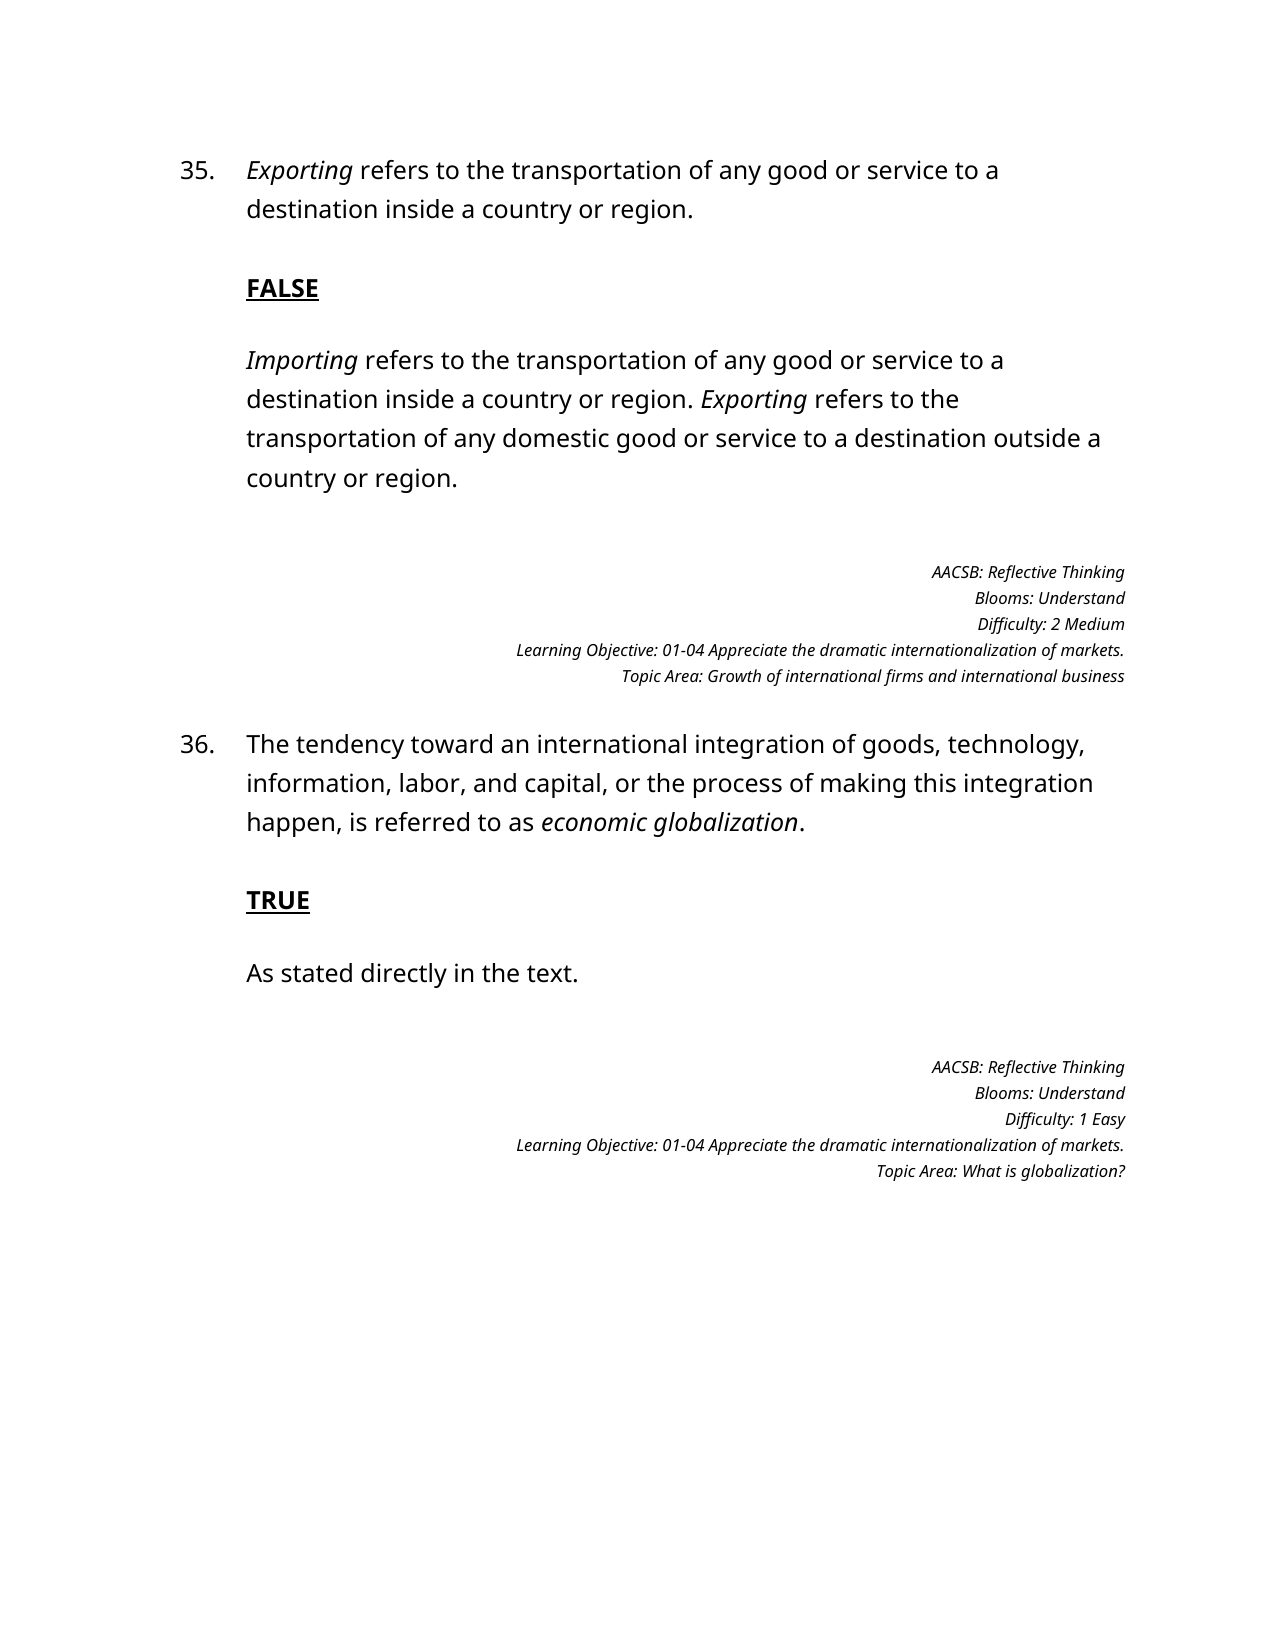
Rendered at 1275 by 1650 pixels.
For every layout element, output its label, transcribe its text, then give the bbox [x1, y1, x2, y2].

table_header 35. [180, 153, 246, 531]
table_header The tendency toward an international integration of goods, technology, information, labor, and capital, or the process of making this integration happen, is referred to as economic globalization. TRUE As stated directly in the text. [246, 726, 1125, 1027]
table_header AACSB: Reflective Thinking Blooms: Understand Difficulty: 2 Medium Learning Objective: 01-04 Appreciate the dramatic internationalization of markets. Topic Area: Growth of international firms and international business [180, 561, 1125, 723]
table_header Exporting refers to the transportation of any good or service to a destination inside a country or region. FALSE Importing refers to the transportation of any good or service to a destination inside a country or region. Exporting refers to the transportation of any domestic good or service to a destination outside a country or region. [246, 153, 1125, 531]
table_header 36. [180, 726, 246, 1027]
table_header AACSB: Reflective Thinking Blooms: Understand Difficulty: 1 Easy Learning Objective: 01-04 Appreciate the dramatic internationalization of markets. Topic Area: What is globalization? [180, 1056, 1125, 1219]
